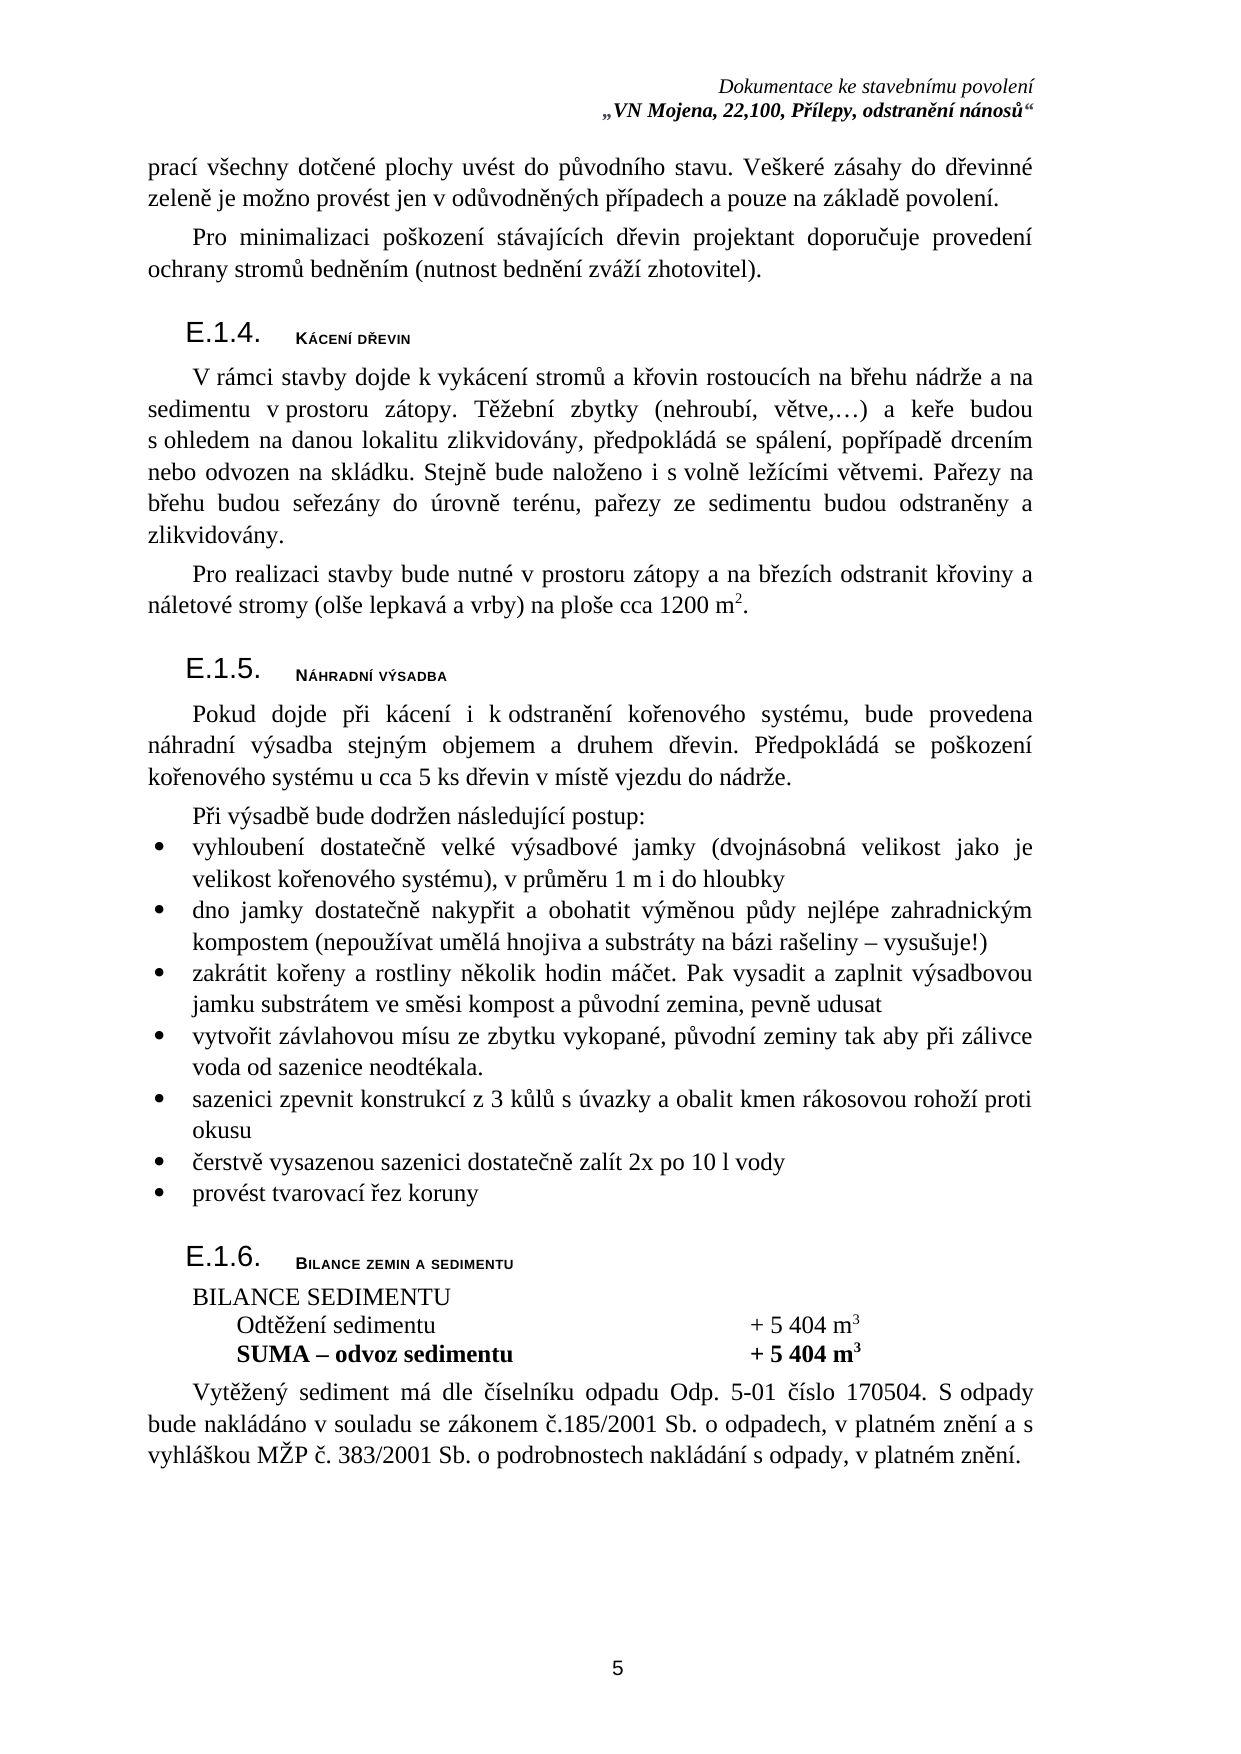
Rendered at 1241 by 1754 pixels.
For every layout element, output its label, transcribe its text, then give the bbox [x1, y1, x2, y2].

list zakrátit kořeny a rostliny několik hodin máčet. Pak vysadit a zaplnit výsadbovou jamku substrátem ve směsi kompost a původní zemina, pevně udusat [155, 956, 1033, 1019]
subtitle Bilance zemin a sedimentu [185, 1239, 1033, 1273]
subtitle Kácení dřevin [185, 314, 1033, 348]
list vyhloubení dostatečně velké výsadbové jamky (dvojnásobná velikost jako je velikost kořenového systému), v průměru 1 m i do hloubky [155, 830, 1033, 893]
list dno jamky dostatečně nakypřit a obohatit výměnou půdy nejlépe zahradnickým kompostem (nepoužívat umělá hnojiva a substráty na bázi rašeliny – vysušuje!) [155, 893, 1033, 956]
text V rámci stavby dojde k vykácení stromů a křovin rostoucích na břehu nádrže a na sedimentu v prostoru zátopy. Těžební zbytky (nehroubí, větve,…) a keře budou s ohledem na danou lokalitu zlikvidovány, předpokládá se spálení, popřípadě drcením nebo odvozen na skládku. Stejně bude naloženo i s volně ležícími větvemi. Pařezy na břehu budou seřezány do úrovně terénu, pařezy ze sedimentu budou odstraněny a zlikvidovány. [148, 361, 1033, 549]
text BILANCE SEDIMENTU [148, 1282, 1033, 1311]
text SUMA – odvoz sedimentu + 5 404 m3 [148, 1339, 1033, 1368]
subtitle Náhradní výsadba [185, 651, 1033, 684]
list vytvořit závlahovou mísu ze zbytku vykopané, původní zeminy tak aby při zálivce voda od sazenice neodtékala. [155, 1019, 1033, 1082]
list sazenici zpevnit konstrukcí z 3 kůlů s úvazky a obalit kmen rákosovou rohoží proti okusu [155, 1082, 1033, 1145]
text Pro realizaci stavby bude nutné v prostoru zátopy a na březích odstranit křoviny a náletové stromy (olše lepkavá a vrby) na ploše cca 1200 m2. [148, 557, 1033, 620]
text Pro minimalizaci poškození stávajících dřevin projektant doporučuje provedení ochrany stromů bedněním (nutnost bednění zváží zhotovitel). [148, 220, 1033, 283]
text Při výsadbě bude dodržen následující postup: [148, 799, 1033, 830]
text Odtěžení sedimentu + 5 404 m3 [148, 1311, 1033, 1339]
text Pokud dojde při kácení i k odstranění kořenového systému, bude provedena náhradní výsadba stejným objemem a druhem dřevin. Předpokládá se poškození kořenového systému u cca 5 ks dřevin v místě vjezdu do nádrže. [148, 697, 1033, 791]
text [148, 150, 1033, 213]
list čerstvě vysazenou sazenici dostatečně zalít 2x po 10 l vody [155, 1145, 1033, 1176]
list provést tvarovací řez koruny [155, 1176, 1033, 1208]
text Vytěžený sediment má dle číselníku odpadu Odp. 5-01 číslo 170504. S odpady bude nakládáno v souladu se zákonem č.185/2001 Sb. o odpadech, v platném znění a s vyhláškou MŽP č. 383/2001 Sb. o podrobnostech nakládání s odpady, v platném znění. [148, 1376, 1033, 1470]
